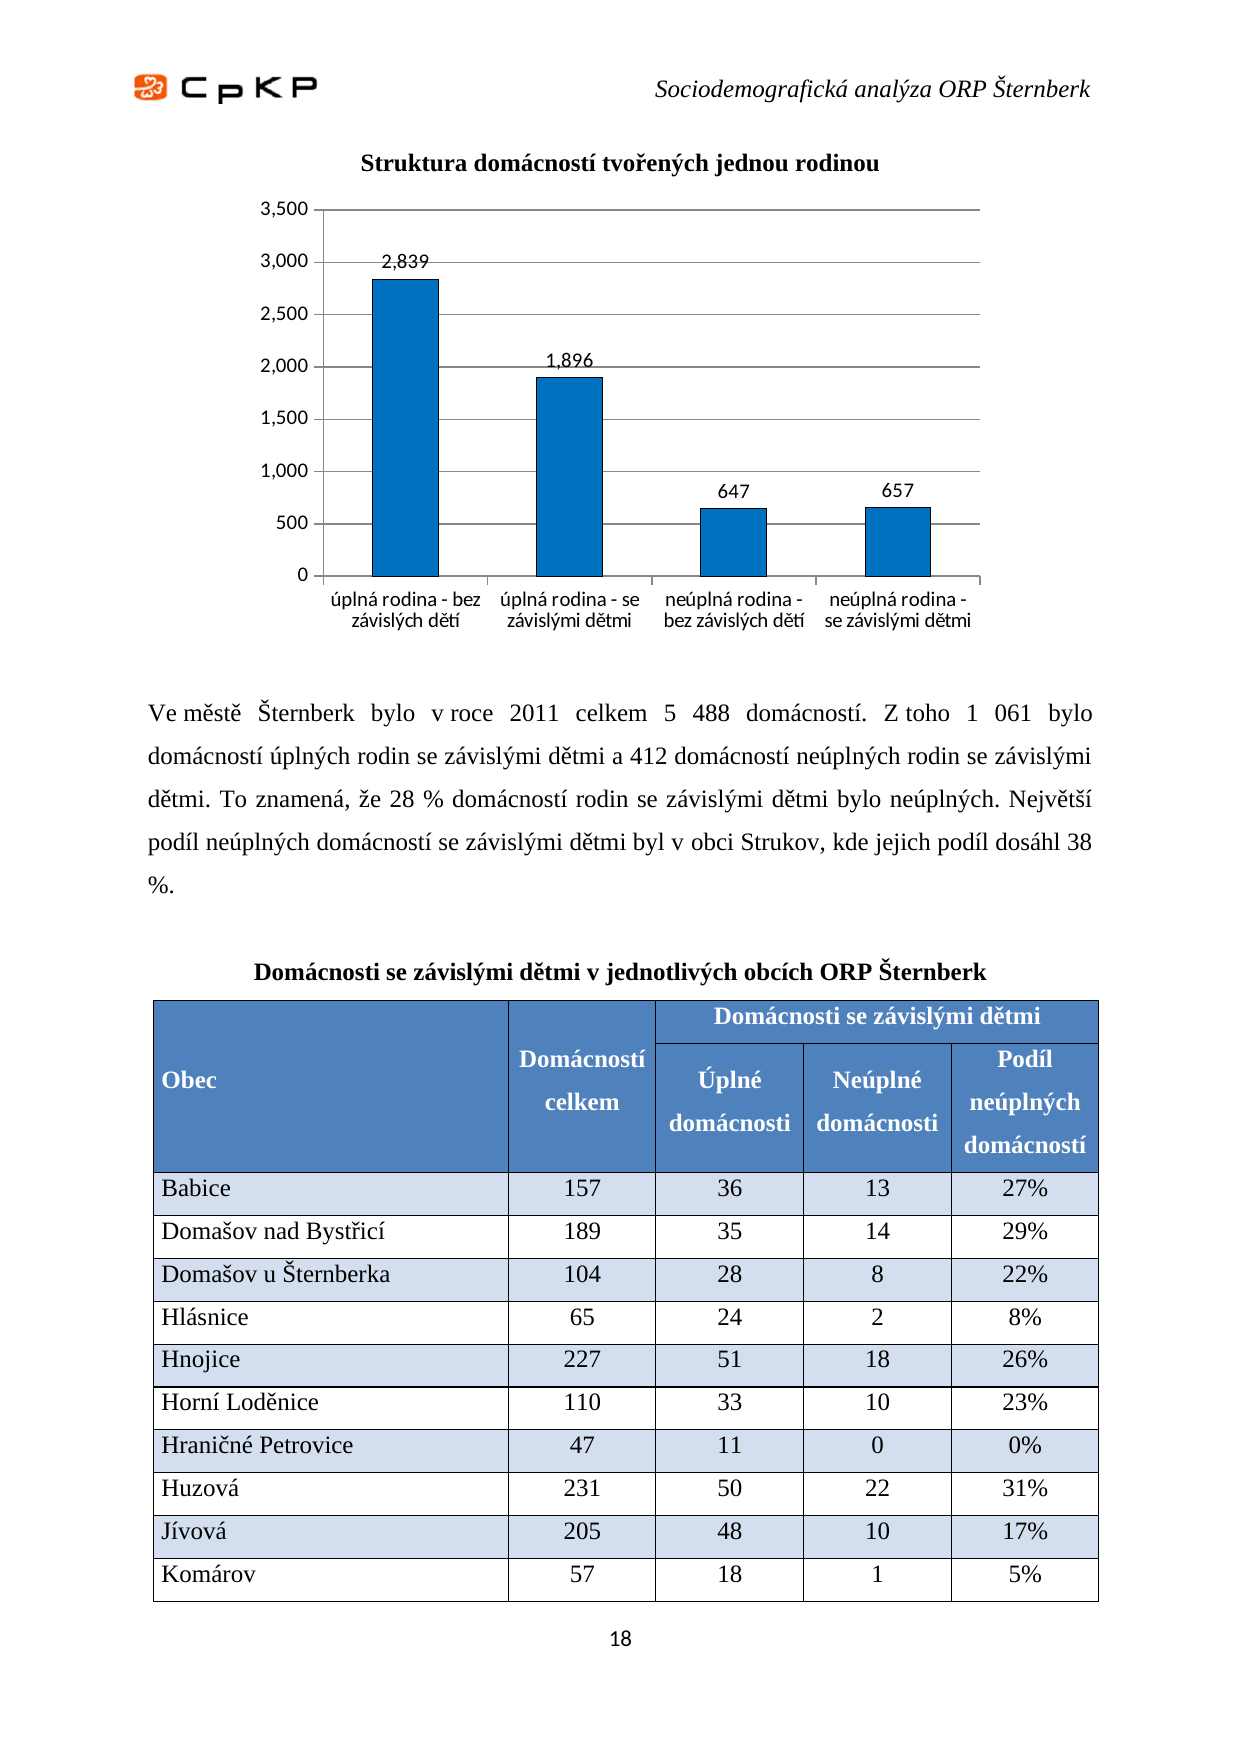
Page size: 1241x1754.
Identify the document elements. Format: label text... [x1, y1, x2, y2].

table_cell Neúplné domácnosti [804, 1044, 951, 1172]
table_cell 29% [952, 1216, 1098, 1258]
table_cell Hnojice [154, 1345, 508, 1386]
table_cell 24 [656, 1302, 803, 1343]
table_cell 8% [952, 1302, 1098, 1343]
table_cell 48 [656, 1516, 803, 1558]
table_cell Domašov nad Bystřicí [154, 1216, 508, 1258]
table_cell 33 [656, 1388, 803, 1429]
table_cell 23% [952, 1388, 1098, 1429]
table_cell 157 [509, 1173, 655, 1215]
table_cell Domašov u Šternberka [154, 1259, 508, 1301]
table_cell 104 [509, 1259, 655, 1301]
table_cell 1 [804, 1559, 951, 1601]
picture [124, 69, 322, 104]
table_cell 18 [804, 1345, 951, 1386]
text Ve městě Šternberk bylo v roce 2011 celkem 5 488 domácností. Z toho 1 061 bylo domácností úplných rodin se závislými dětmi a 412 domácností neúplných rodin se závislými dětmi. To znamená, že 28 % domácností rodin se závislými dětmi bylo neúplných. Největší podíl neúplných domácností se závislými dětmi byl v obci Strukov, kde jejich podíl dosáhl 38 %. [148, 698, 1093, 899]
table_cell 5% [952, 1559, 1098, 1601]
table_cell 36 [656, 1173, 803, 1215]
text Domácnosti se závislými dětmi v jednotlivých obcích ORP Šternberk [148, 957, 1093, 985]
table_cell 189 [509, 1216, 655, 1258]
table_cell 22 [804, 1473, 951, 1515]
table_cell 2 [804, 1302, 951, 1343]
table_cell 57 [509, 1559, 655, 1601]
table_cell 50 [656, 1473, 803, 1515]
table_cell 18 [656, 1559, 803, 1601]
table_cell Horní Loděnice [154, 1388, 508, 1429]
table_cell 205 [509, 1516, 655, 1558]
table_cell 13 [804, 1173, 951, 1215]
table_cell 26% [952, 1345, 1098, 1386]
table_cell Hraničné Petrovice [154, 1430, 508, 1472]
table_cell 8 [804, 1259, 951, 1301]
table_cell 110 [509, 1388, 655, 1429]
table_cell 47 [509, 1430, 655, 1472]
table_cell 11 [656, 1430, 803, 1472]
table_cell Úplné domácnosti [656, 1044, 803, 1172]
table_cell Babice [154, 1173, 508, 1215]
table_cell 22% [952, 1259, 1098, 1301]
table_cell 35 [656, 1216, 803, 1258]
table_cell 28 [656, 1259, 803, 1301]
table_cell 0% [952, 1430, 1098, 1472]
table_header Domácnosti se závislými dětmi [656, 1001, 1098, 1043]
table_cell Komárov [154, 1559, 508, 1601]
table_cell 65 [509, 1302, 655, 1343]
text Struktura domácností tvořených jednou rodinou [148, 148, 1093, 176]
table_cell 17% [952, 1516, 1098, 1558]
table_header Domácností celkem [509, 1001, 655, 1172]
table_cell 27% [952, 1173, 1098, 1215]
table_cell Hlásnice [154, 1302, 508, 1343]
table_header Obec [154, 1001, 508, 1172]
table_cell 227 [509, 1345, 655, 1386]
table_cell Huzová [154, 1473, 508, 1515]
table_cell 0 [804, 1430, 951, 1472]
table_cell Jívová [154, 1516, 508, 1558]
table_cell 31% [952, 1473, 1098, 1515]
table_cell 51 [656, 1345, 803, 1386]
table_cell 14 [804, 1216, 951, 1258]
table_cell Podíl neúplných domácností [952, 1044, 1098, 1172]
table_cell 10 [804, 1388, 951, 1429]
table_cell 231 [509, 1473, 655, 1515]
table_cell 10 [804, 1516, 951, 1558]
